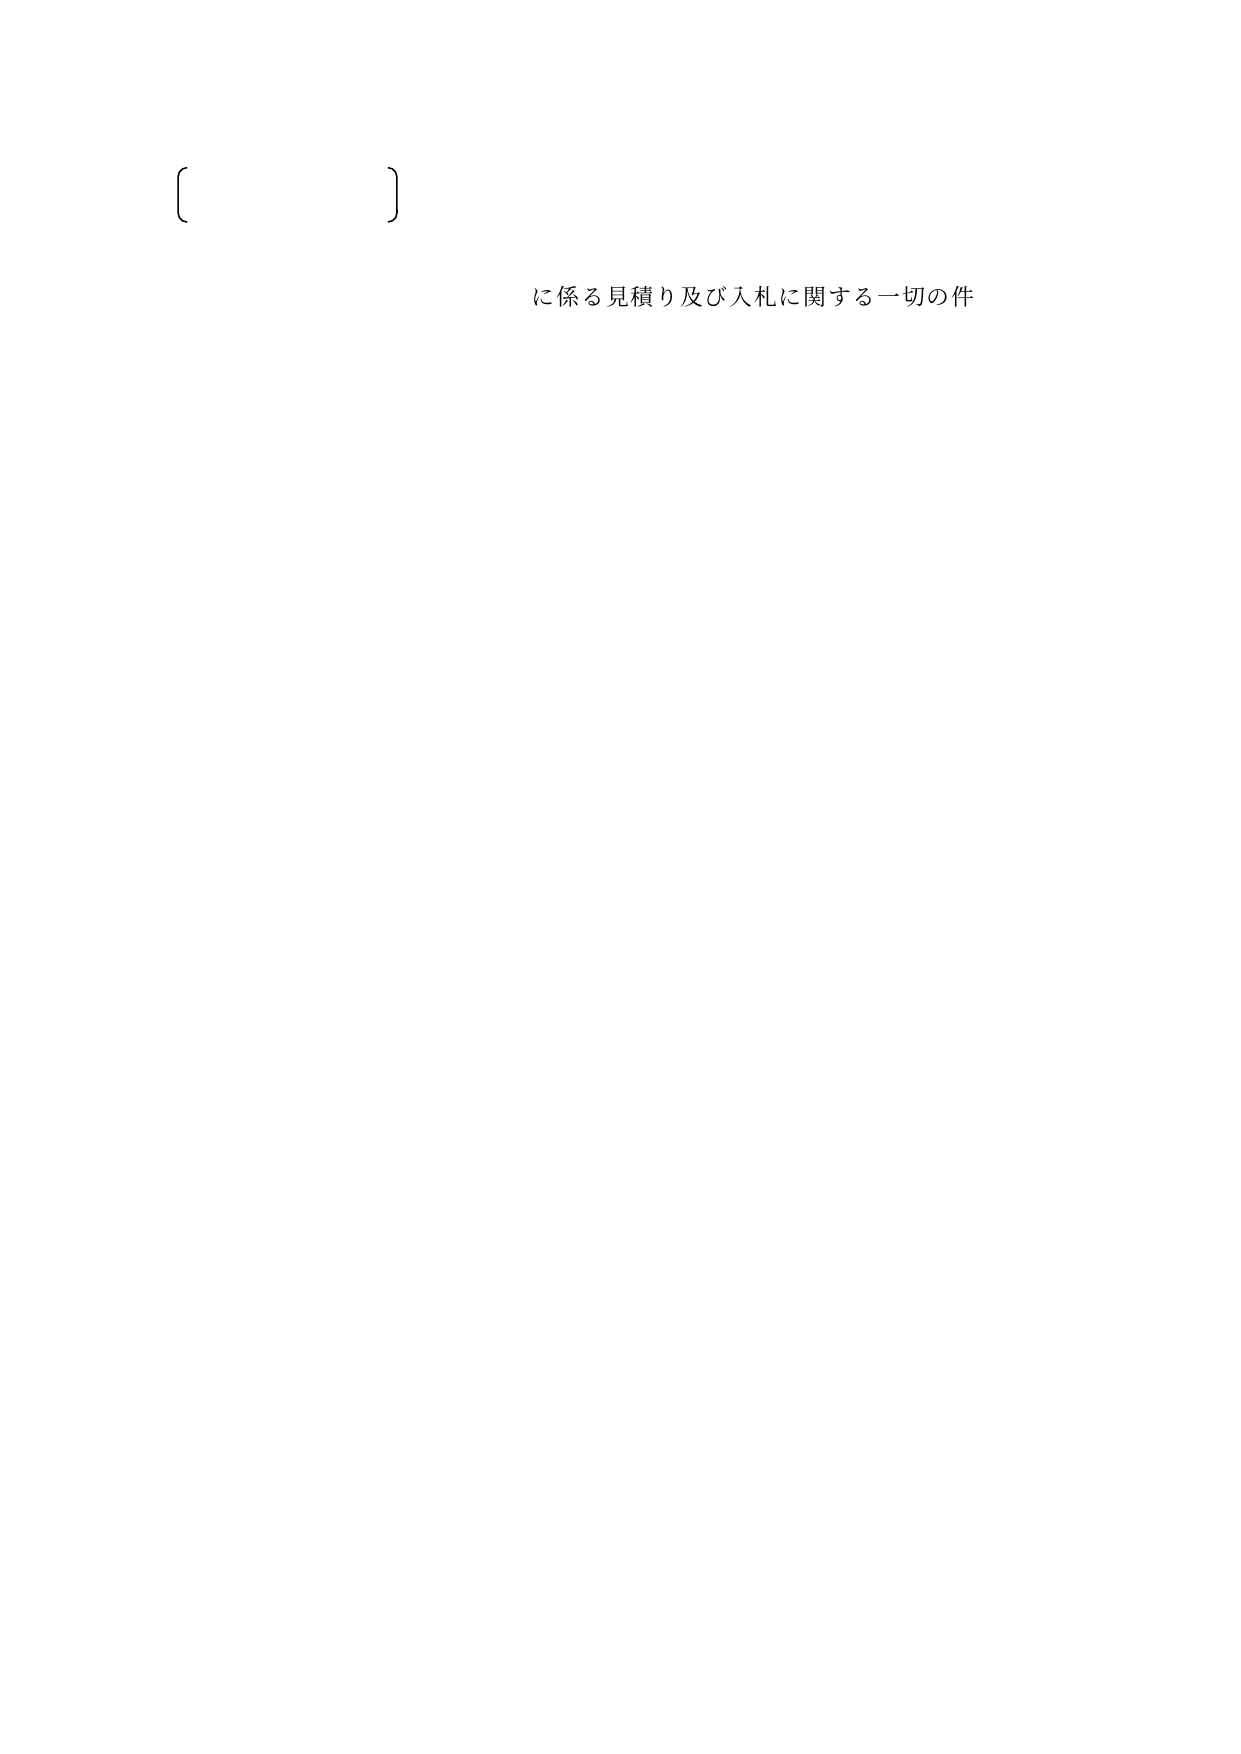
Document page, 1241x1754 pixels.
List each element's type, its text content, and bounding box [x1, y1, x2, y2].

text に係る見積り及び入札に関する一切の件 [112, 277, 1128, 314]
